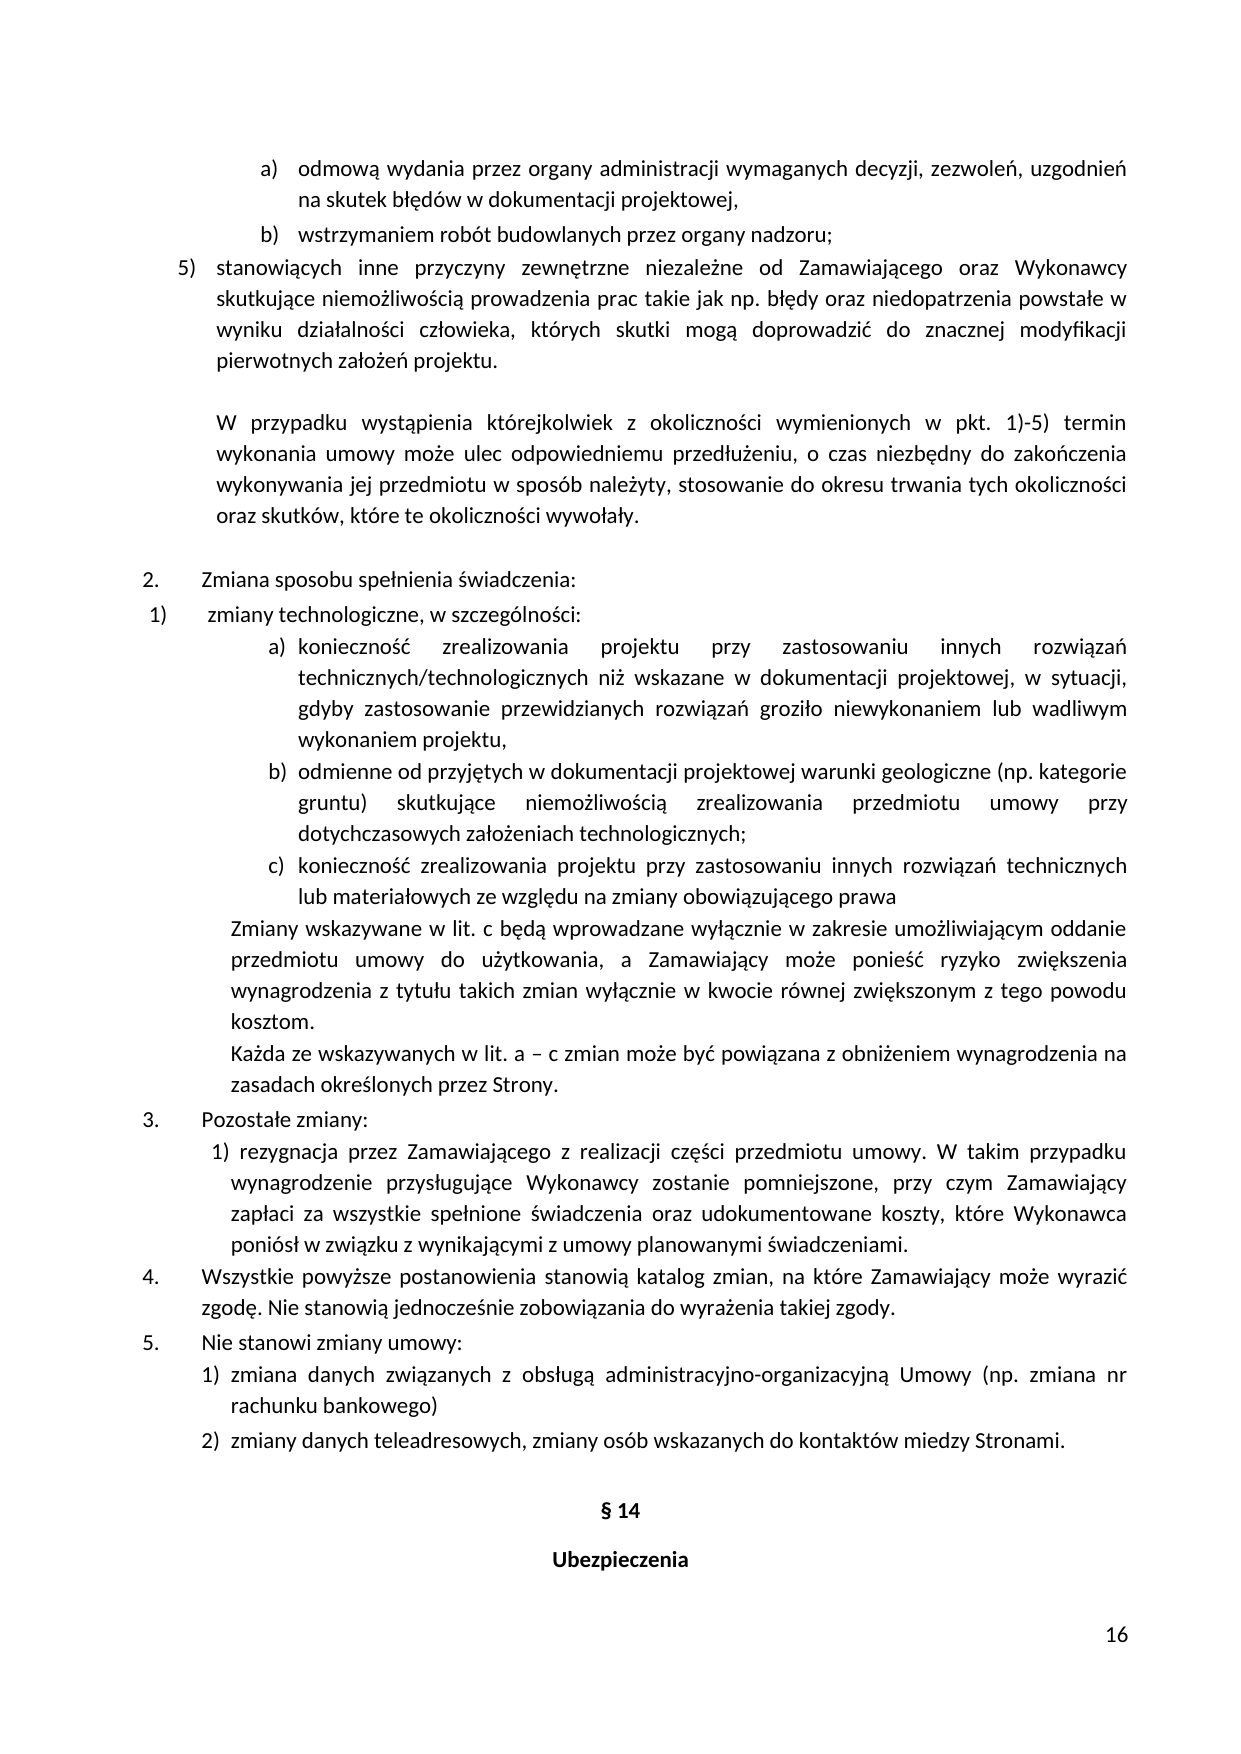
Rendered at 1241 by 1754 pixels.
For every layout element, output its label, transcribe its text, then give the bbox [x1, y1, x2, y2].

text W przypadku wystąpienia którejkolwiek z okoliczności wymienionych w pkt. 1)-5) termin wykonania umowy może ulec odpowiedniemu przedłużeniu, o czas niezbędny do zakończenia wykonywania jej przedmiotu w sposób należyty, stosowanie do okresu trwania tych okoliczności oraz skutków, które te okoliczności wywołały. [216, 408, 1128, 530]
text Każda ze wskazywanych w lit. a – c zmian może być powiązana z obniżeniem wynagrodzenia na zasadach określonych przez Strony. [172, 1039, 1128, 1098]
text Ubezpieczenia [244, 1546, 997, 1574]
list odmową wydania przez organy administracji wymaganych decyzji, zezwoleń, uzgodnień na skutek błędów w dokumentacji projektowej, [260, 154, 1128, 213]
list Wszystkie powyższe postanowienia stanowią katalog zmian, na które Zamawiający może wyrazić zgodę. Nie stanowią jednocześnie zobowiązania do wyrażenia takiej zgody. [142, 1262, 1128, 1321]
list Zmiana sposobu spełnienia świadczenia: [142, 565, 1128, 593]
list konieczność zrealizowania projektu przy zastosowaniu innych rozwiązań technicznych/technologicznych niż wskazane w dokumentacji projektowej, w sytuacji, gdyby zastosowanie przewidzianych rozwiązań groziło niewykonaniem lub wadliwym wykonaniem projektu, [268, 632, 1128, 753]
list zmiany technologiczne, w szczególności: [148, 600, 1128, 628]
list Nie stanowi zmiany umowy: [142, 1328, 1128, 1356]
list stanowiących inne przyczyny zewnętrzne niezależne od Zamawiającego oraz Wykonawcy skutkujące niemożliwością prowadzenia prac takie jak np. błędy oraz niedopatrzenia powstałe w wyniku działalności człowieka, których skutki mogą doprowadzić do znacznej modyfikacji pierwotnych założeń projektu. [177, 253, 1128, 374]
list konieczność zrealizowania projektu przy zastosowaniu innych rozwiązań technicznych lub materiałowych ze względu na zmiany obowiązującego prawa [268, 851, 1128, 910]
text Zmiany wskazywane w lit. c będą wprowadzane wyłącznie w zakresie umożliwiającym oddanie przedmiotu umowy do użytkowania, a Zamawiający może ponieść ryzyko zwiększenia wynagrodzenia z tytułu takich zmian wyłącznie w kwocie równej zwiększonym z tego powodu kosztom. [172, 914, 1128, 1035]
list zmiana danych związanych z obsługą administracyjno-organizacyjną Umowy (np. zmiana nr rachunku bankowego) [201, 1360, 1128, 1419]
list zmiany danych teleadresowych, zmiany osób wskazanych do kontaktów miedzy Stronami. [201, 1426, 1128, 1454]
list Pozostałe zmiany: [142, 1105, 1128, 1133]
text 1) rezygnacja przez Zamawiającego z realizacji części przedmiotu umowy. W takim przypadku wynagrodzenie przysługujące Wykonawcy zostanie pomniejszone, przy czym Zamawiający zapłaci za wszystkie spełnione świadczenia oraz udokumentowane koszty, które Wykonawca poniósł w związku z wynikającymi z umowy planowanymi świadczeniami. [201, 1137, 1128, 1258]
list wstrzymaniem robót budowlanych przez organy nadzoru; [260, 221, 1128, 248]
text § 14 [244, 1497, 996, 1525]
list odmienne od przyjętych w dokumentacji projektowej warunki geologiczne (np. kategorie gruntu) skutkujące niemożliwością zrealizowania przedmiotu umowy przy dotychczasowych założeniach technologicznych; [268, 757, 1128, 847]
